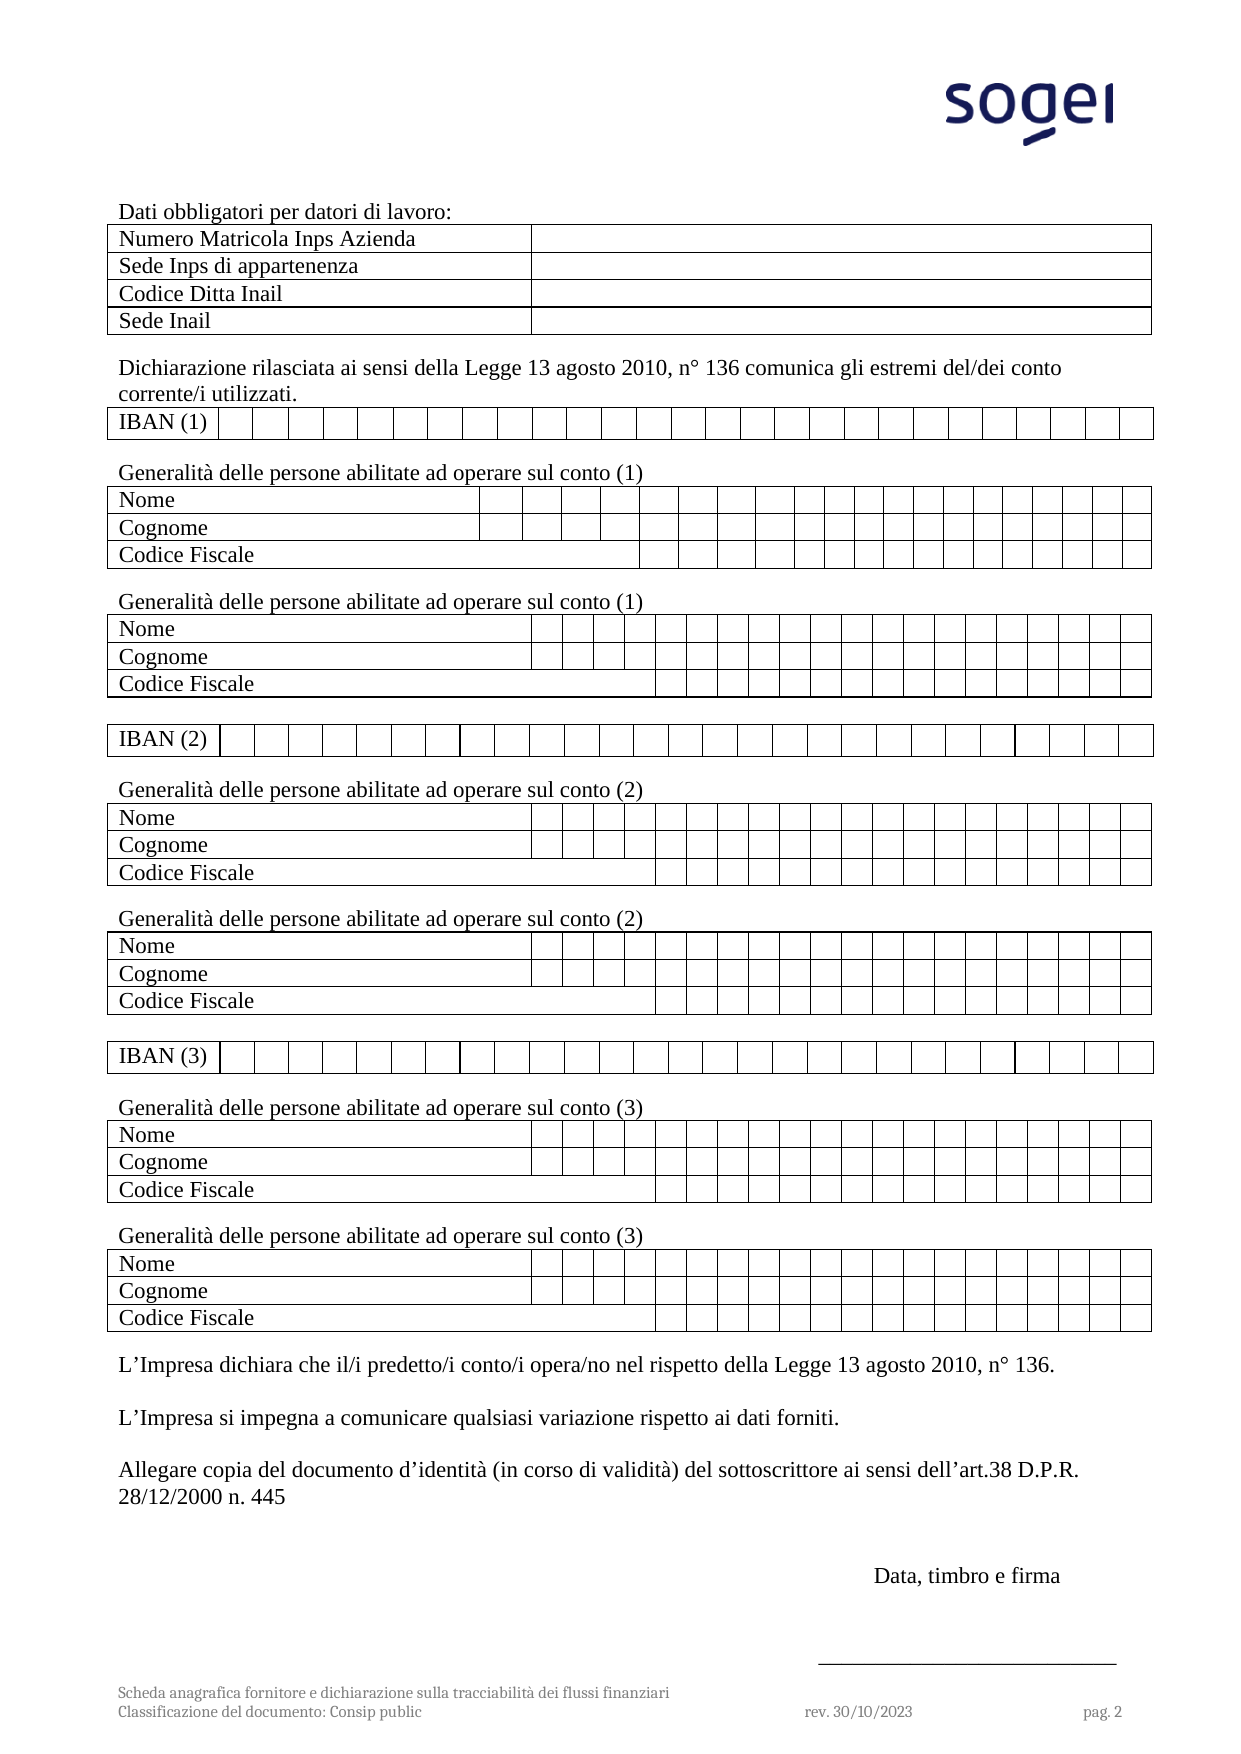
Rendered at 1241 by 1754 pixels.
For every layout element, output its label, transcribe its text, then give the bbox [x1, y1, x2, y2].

table_header [914, 408, 948, 439]
table_cell [811, 831, 841, 857]
table_header [703, 725, 737, 756]
table_cell [855, 514, 883, 540]
table_cell [780, 960, 810, 986]
table_cell [1059, 1277, 1089, 1303]
table_cell [523, 514, 561, 540]
table_header [873, 1121, 903, 1147]
table_header Nome [108, 804, 531, 830]
table_header [669, 1042, 702, 1073]
table_header IBAN (2) [108, 725, 219, 756]
table_header [1059, 933, 1089, 959]
table_header Nome [108, 1250, 531, 1276]
table_header [904, 1121, 934, 1147]
table_cell [780, 859, 810, 885]
table_header [1059, 804, 1089, 830]
table_cell [656, 1148, 686, 1175]
table_cell [625, 1148, 655, 1175]
table_header [775, 408, 809, 439]
table_cell [1090, 643, 1120, 669]
table_header [358, 408, 393, 439]
table_header [1059, 1250, 1089, 1276]
table_header [738, 1042, 772, 1073]
table_header [428, 408, 462, 439]
table_cell [656, 987, 686, 1014]
table_cell [1059, 831, 1089, 857]
table_cell [842, 643, 872, 669]
table_cell [656, 1305, 686, 1331]
table_header [935, 615, 965, 642]
table_cell [974, 514, 1002, 540]
table_cell [625, 643, 655, 669]
table_header [640, 487, 678, 513]
table_cell [1028, 859, 1058, 885]
table_cell [904, 1305, 934, 1331]
table_header [498, 408, 532, 439]
table_header [845, 408, 878, 439]
table_cell [656, 960, 686, 986]
table_header [810, 408, 844, 439]
table_cell [1063, 541, 1092, 568]
table_header [842, 725, 876, 756]
table_header [1121, 804, 1151, 830]
table_cell [1059, 859, 1089, 885]
table_cell Codice Ditta Inail [108, 280, 531, 306]
table_header [1051, 408, 1085, 439]
table_header [625, 1121, 655, 1147]
table_cell [873, 987, 903, 1014]
table_cell [687, 670, 717, 696]
table_cell [780, 1148, 810, 1175]
table_cell [780, 1176, 810, 1202]
table_cell [1090, 1148, 1120, 1175]
table_cell [718, 960, 748, 986]
table_cell [842, 987, 872, 1014]
table_cell Sede Inail [108, 308, 531, 334]
text Allegare copia del documento d’identità (in corso di validità) del sottoscrittore ai sensi dell’art.38 D.P.R. 28/12/2000 n. 445 [118, 1456, 1122, 1509]
table_header [289, 1042, 322, 1073]
table_cell [1090, 960, 1120, 986]
table_cell [974, 541, 1002, 568]
table_cell [679, 541, 717, 568]
table_header [997, 1250, 1027, 1276]
table_header [601, 487, 639, 513]
table_cell [480, 514, 522, 540]
table_header [533, 408, 566, 439]
table_header [530, 1042, 564, 1073]
table_header [563, 1121, 593, 1147]
table_header [563, 933, 593, 959]
table_header [873, 615, 903, 642]
table_cell [656, 1176, 686, 1202]
table_header [634, 725, 668, 756]
table_header [567, 408, 601, 439]
table_header [718, 1250, 748, 1276]
table_cell [873, 859, 903, 885]
table_cell Codice Fiscale [108, 670, 655, 696]
table_cell [997, 960, 1027, 986]
table_header [981, 1042, 1014, 1073]
table_header [974, 487, 1002, 513]
table_cell [780, 987, 810, 1014]
table_cell [532, 960, 562, 986]
table_header [738, 725, 772, 756]
table_cell [1059, 670, 1089, 696]
table_cell [904, 670, 934, 696]
table_cell [944, 514, 973, 540]
table_header [565, 725, 599, 756]
table_cell [873, 831, 903, 857]
text Generalità delle persone abilitate ad operare sul conto (3) [118, 1093, 1122, 1120]
table_header [687, 615, 717, 642]
table_cell [811, 987, 841, 1014]
table_header [811, 933, 841, 959]
table_header [997, 933, 1027, 959]
table_header [687, 1121, 717, 1147]
table_cell [1123, 541, 1151, 568]
table_header [532, 1121, 562, 1147]
text Generalità delle persone abilitate ad operare sul conto (1) [118, 459, 1122, 486]
table_cell [749, 643, 779, 669]
table_header [718, 487, 755, 513]
table_header [480, 487, 522, 513]
table_header [808, 1042, 841, 1073]
table_header [1033, 487, 1062, 513]
table_cell [842, 859, 872, 885]
table_cell [1090, 831, 1120, 857]
table_cell [997, 1148, 1027, 1175]
text Generalità delle persone abilitate ad operare sul conto (1) [118, 588, 1122, 614]
table_header [221, 725, 254, 756]
table_header [949, 408, 982, 439]
table_cell [718, 987, 748, 1014]
table_header [718, 804, 748, 830]
table_header [983, 408, 1016, 439]
table_header [795, 487, 824, 513]
table_cell [1121, 987, 1151, 1014]
table_header [532, 933, 562, 959]
table_cell [749, 670, 779, 696]
table_header [749, 933, 779, 959]
table_header [1028, 933, 1058, 959]
table_cell [1028, 1277, 1058, 1303]
table_cell [873, 960, 903, 986]
table_cell [914, 541, 943, 568]
table_cell [966, 1305, 996, 1331]
table_cell Cognome [108, 1148, 531, 1175]
table_cell [904, 1176, 934, 1202]
table_cell [825, 541, 854, 568]
table_header [563, 804, 593, 830]
table_cell [904, 1148, 934, 1175]
table_cell Codice Fiscale [108, 1305, 655, 1331]
text Generalità delle persone abilitate ad operare sul conto (2) [118, 776, 1122, 803]
table_cell [532, 1148, 562, 1175]
table_cell [718, 1176, 748, 1202]
table_header [426, 725, 459, 756]
table_header [1085, 725, 1118, 756]
table_header Nome [108, 933, 531, 959]
table_cell [1059, 643, 1089, 669]
table_header [981, 725, 1014, 756]
table_cell [718, 541, 755, 568]
table_cell [966, 1176, 996, 1202]
table_cell [935, 1277, 965, 1303]
table_header [1120, 408, 1153, 439]
table_cell [873, 670, 903, 696]
text L’Impresa si impegna a comunicare qualsiasi variazione rispetto ai dati forniti. [118, 1404, 1122, 1430]
table_cell [997, 831, 1027, 857]
table_cell [1059, 1305, 1089, 1331]
table_cell [997, 643, 1027, 669]
table_cell Sede Inps di appartenenza [108, 253, 531, 279]
table_header [1090, 804, 1120, 830]
table_cell [718, 1277, 748, 1303]
table_cell [1090, 1305, 1120, 1331]
table_header [855, 487, 883, 513]
table_header [392, 725, 425, 756]
table_cell [966, 987, 996, 1014]
table_header [842, 804, 872, 830]
table_header [780, 933, 810, 959]
table_cell [594, 1277, 624, 1303]
text Dati obbligatori per datori di lavoro: [118, 198, 1122, 224]
table_header [904, 933, 934, 959]
table_cell [997, 1305, 1027, 1331]
table_header [495, 1042, 529, 1073]
table_cell [904, 859, 934, 885]
table_cell [842, 960, 872, 986]
table_cell [1028, 987, 1058, 1014]
table_cell [884, 514, 913, 540]
table_header [1085, 1042, 1118, 1073]
table_header [392, 1042, 425, 1073]
table_header [842, 1250, 872, 1276]
table_header [873, 933, 903, 959]
table_header [679, 487, 717, 513]
table_header [749, 615, 779, 642]
table_cell [1123, 514, 1151, 540]
table_cell [935, 670, 965, 696]
table_cell [718, 1305, 748, 1331]
table_cell [687, 859, 717, 885]
table_header [1059, 1121, 1089, 1147]
table_header [741, 408, 774, 439]
table_header [811, 804, 841, 830]
table_header [749, 1250, 779, 1276]
table_header [1028, 804, 1058, 830]
table_cell [842, 1277, 872, 1303]
table_cell [594, 831, 624, 857]
table_header [523, 487, 561, 513]
table_header [1003, 487, 1032, 513]
table_cell [811, 670, 841, 696]
table_header [1119, 725, 1153, 756]
table_cell [1090, 1277, 1120, 1303]
table_cell [1093, 541, 1122, 568]
table_header [703, 1042, 737, 1073]
table_cell [640, 514, 678, 540]
table_header [219, 408, 252, 439]
table_cell [1059, 960, 1089, 986]
table_header [656, 804, 686, 830]
table_header [656, 1121, 686, 1147]
table_cell [749, 987, 779, 1014]
table_header [532, 1250, 562, 1276]
table_cell [935, 1305, 965, 1331]
table_header [718, 1121, 748, 1147]
table_cell [914, 514, 943, 540]
table_header [532, 615, 562, 642]
table_header [997, 615, 1027, 642]
table_header [637, 408, 671, 439]
table_header [811, 1121, 841, 1147]
table_header [944, 487, 973, 513]
table_cell [1033, 514, 1062, 540]
table_header [656, 933, 686, 959]
table_header [600, 1042, 633, 1073]
table_cell [795, 514, 824, 540]
table_cell [1121, 831, 1151, 857]
table_header Nome [108, 487, 479, 513]
table_header [634, 1042, 668, 1073]
text Generalità delle persone abilitate ad operare sul conto (2) [118, 905, 1122, 931]
table_cell [532, 280, 1151, 306]
table_cell [1121, 670, 1151, 696]
table_cell [811, 960, 841, 986]
table_header [756, 487, 794, 513]
table_cell [563, 831, 593, 857]
table_header [842, 1042, 876, 1073]
table_header [602, 408, 636, 439]
table_cell [687, 831, 717, 857]
table_cell [884, 541, 913, 568]
table_header [357, 725, 391, 756]
table_header [1017, 408, 1050, 439]
table_cell [780, 670, 810, 696]
table_cell [749, 859, 779, 885]
table_cell [1121, 1176, 1151, 1202]
table_header [912, 725, 945, 756]
text Data, timbro e firma [812, 1562, 1122, 1588]
table_cell [1090, 859, 1120, 885]
table_cell [944, 541, 973, 568]
table_header [687, 933, 717, 959]
table_header [625, 615, 655, 642]
table_header [914, 487, 943, 513]
table_header [966, 1121, 996, 1147]
table_header [656, 1250, 686, 1276]
table_header [718, 615, 748, 642]
table_cell [873, 643, 903, 669]
table_cell [532, 831, 562, 857]
table_cell [625, 831, 655, 857]
table_cell [997, 1176, 1027, 1202]
table_cell Codice Fiscale [108, 859, 655, 885]
table_header [873, 1250, 903, 1276]
table_header [357, 1042, 391, 1073]
table_header [884, 487, 913, 513]
table_cell [594, 643, 624, 669]
table_header [1028, 615, 1058, 642]
table_header [877, 725, 911, 756]
table_header [773, 725, 807, 756]
picture [940, 73, 1122, 148]
table_header [808, 725, 841, 756]
table_cell Cognome [108, 1277, 531, 1303]
table_cell [1090, 1176, 1120, 1202]
table_cell [1093, 514, 1122, 540]
table_cell [718, 514, 755, 540]
table_cell [687, 1176, 717, 1202]
table_cell [811, 1148, 841, 1175]
table_cell [904, 987, 934, 1014]
table_header [842, 1121, 872, 1147]
table_header Nome [108, 1121, 531, 1147]
table_header [1050, 1042, 1084, 1073]
table_header [935, 1250, 965, 1276]
table_cell [594, 960, 624, 986]
table_header [255, 725, 288, 756]
table_cell [904, 643, 934, 669]
table_cell [904, 1277, 934, 1303]
table_cell [1121, 859, 1151, 885]
table_header [773, 1042, 807, 1073]
table_cell [780, 643, 810, 669]
table_cell [842, 1305, 872, 1331]
table_header [842, 615, 872, 642]
table_header [656, 615, 686, 642]
table_header [461, 725, 494, 756]
table_cell [1059, 1148, 1089, 1175]
table_cell [811, 1277, 841, 1303]
table_cell [656, 859, 686, 885]
table_cell [1003, 541, 1032, 568]
table_cell [780, 831, 810, 857]
table_cell [966, 859, 996, 885]
table_cell [935, 859, 965, 885]
table_header [323, 725, 356, 756]
table_cell [1028, 831, 1058, 857]
table_header [842, 933, 872, 959]
table_header [749, 804, 779, 830]
table_header [253, 408, 288, 439]
table_header [323, 1042, 356, 1073]
table_cell [640, 541, 678, 568]
table_cell [873, 1277, 903, 1303]
table_header [625, 933, 655, 959]
table_header [394, 408, 427, 439]
table_cell [1028, 1176, 1058, 1202]
table_cell [904, 960, 934, 986]
table_cell [1028, 1305, 1058, 1331]
table_header [565, 1042, 599, 1073]
table_cell [966, 960, 996, 986]
table_cell [1121, 1305, 1151, 1331]
table_header [221, 1042, 254, 1073]
table_cell [718, 670, 748, 696]
table_cell [935, 960, 965, 986]
table_cell [935, 643, 965, 669]
table_cell [749, 1305, 779, 1331]
table_header [1016, 1042, 1049, 1073]
table_cell [1059, 1176, 1089, 1202]
table_header [1121, 1250, 1151, 1276]
table_cell [718, 831, 748, 857]
table_header [997, 804, 1027, 830]
table_cell [873, 1305, 903, 1331]
table_header [904, 804, 934, 830]
table_cell Codice Fiscale [108, 541, 639, 568]
table_cell [904, 831, 934, 857]
table_header [1059, 615, 1089, 642]
table_header [324, 408, 357, 439]
table_header [1090, 1250, 1120, 1276]
table_cell [563, 960, 593, 986]
table_cell [842, 1176, 872, 1202]
table_header [904, 615, 934, 642]
table_header [600, 725, 633, 756]
table_cell [997, 670, 1027, 696]
table_header [594, 615, 624, 642]
table_cell [1028, 960, 1058, 986]
table_cell [749, 960, 779, 986]
table_header [780, 1250, 810, 1276]
table_header [780, 1121, 810, 1147]
table_cell [532, 1277, 562, 1303]
table_header [687, 804, 717, 830]
table_cell [966, 831, 996, 857]
table_cell [687, 1277, 717, 1303]
table_header [463, 408, 497, 439]
table_header [1121, 615, 1151, 642]
table_header [289, 408, 323, 439]
table_cell [563, 1148, 593, 1175]
table_header [563, 615, 593, 642]
table_header [877, 1042, 911, 1073]
table_header [532, 225, 1151, 252]
table_header [594, 933, 624, 959]
table_cell [687, 643, 717, 669]
table_cell [1028, 1148, 1058, 1175]
table_cell [718, 1148, 748, 1175]
table_header [687, 1250, 717, 1276]
table_header [879, 408, 913, 439]
table_cell [966, 670, 996, 696]
table_cell [1028, 643, 1058, 669]
table_header [594, 804, 624, 830]
table_cell [1121, 1277, 1151, 1303]
table_header [1090, 933, 1120, 959]
table_header [672, 408, 705, 439]
table_cell [842, 1148, 872, 1175]
table_cell [855, 541, 883, 568]
text L’Impresa dichiara che il/i predetto/i conto/i opera/no nel rispetto della Legge 13 agosto 2010, n° 136. [118, 1351, 1122, 1377]
table_header [1119, 1042, 1153, 1073]
table_cell [687, 1148, 717, 1175]
table_cell [687, 960, 717, 986]
table_cell [1121, 1148, 1151, 1175]
table_header [255, 1042, 288, 1073]
table_cell [811, 643, 841, 669]
table_cell Cognome [108, 643, 531, 669]
table_cell Cognome [108, 960, 531, 986]
table_cell [749, 1277, 779, 1303]
table_cell [749, 831, 779, 857]
table_header [706, 408, 740, 439]
table_cell [532, 308, 1151, 334]
table_header [780, 804, 810, 830]
table_cell [656, 670, 686, 696]
table_cell [718, 643, 748, 669]
table_cell [1090, 670, 1120, 696]
table_cell [718, 859, 748, 885]
table_cell [795, 541, 824, 568]
table_cell Codice Fiscale [108, 987, 655, 1014]
table_cell [997, 987, 1027, 1014]
table_header [966, 933, 996, 959]
table_header [1121, 933, 1151, 959]
table_header [426, 1042, 459, 1073]
table_header [1121, 1121, 1151, 1147]
table_cell [780, 1277, 810, 1303]
table_cell [935, 1176, 965, 1202]
table_cell [842, 670, 872, 696]
table_header [530, 725, 564, 756]
table_cell [811, 859, 841, 885]
table_cell [935, 1148, 965, 1175]
table_header [966, 615, 996, 642]
table_cell [563, 1277, 593, 1303]
table_cell Cognome [108, 831, 531, 857]
table_header [935, 804, 965, 830]
table_header [495, 725, 529, 756]
table_header [749, 1121, 779, 1147]
table_cell [1063, 514, 1092, 540]
text Generalità delle persone abilitate ad operare sul conto (3) [118, 1222, 1122, 1249]
table_header [997, 1121, 1027, 1147]
text __________________________ [812, 1641, 1122, 1667]
table_cell [532, 643, 562, 669]
table_cell Cognome [108, 514, 479, 540]
table_cell [625, 1277, 655, 1303]
table_header [563, 1250, 593, 1276]
table_header [935, 933, 965, 959]
table_cell [601, 514, 639, 540]
table_header [946, 725, 980, 756]
table_cell [997, 1277, 1027, 1303]
table_cell [1033, 541, 1062, 568]
table_cell [687, 987, 717, 1014]
table_header [966, 1250, 996, 1276]
table_header [935, 1121, 965, 1147]
table_header [966, 804, 996, 830]
table_header [904, 1250, 934, 1276]
table_header IBAN (1) [108, 408, 218, 439]
table_header [562, 487, 600, 513]
table_cell [532, 253, 1151, 279]
table_cell [935, 831, 965, 857]
table_header [625, 804, 655, 830]
table_cell [656, 643, 686, 669]
table_cell [1059, 987, 1089, 1014]
table_header [594, 1121, 624, 1147]
table_cell [625, 960, 655, 986]
table_cell [935, 987, 965, 1014]
table_cell [1121, 643, 1151, 669]
table_cell [966, 1148, 996, 1175]
table_cell [1003, 514, 1032, 540]
table_header [1090, 1121, 1120, 1147]
table_header [825, 487, 854, 513]
table_header [461, 1042, 494, 1073]
table_cell [780, 1305, 810, 1331]
table_header [1123, 487, 1151, 513]
table_cell [679, 514, 717, 540]
table_cell [1121, 960, 1151, 986]
table_cell [594, 1148, 624, 1175]
table_header [1063, 487, 1092, 513]
table_cell [842, 831, 872, 857]
table_cell [562, 514, 600, 540]
table_header [625, 1250, 655, 1276]
table_header [669, 725, 702, 756]
table_header [873, 804, 903, 830]
text Dichiarazione rilasciata ai sensi della Legge 13 agosto 2010, n° 136 comunica gli estremi del/dei conto corrente/i utilizzati. [118, 354, 1122, 407]
table_cell [749, 1148, 779, 1175]
table_header [780, 615, 810, 642]
table_header [946, 1042, 980, 1073]
table_header [718, 933, 748, 959]
table_cell [1090, 987, 1120, 1014]
table_cell [656, 831, 686, 857]
table_cell [756, 514, 794, 540]
table_cell Codice Fiscale [108, 1176, 655, 1202]
table_header [912, 1042, 945, 1073]
table_header IBAN (3) [108, 1042, 219, 1073]
table_header [1086, 408, 1119, 439]
table_header [811, 1250, 841, 1276]
table_cell [687, 1305, 717, 1331]
table_header [1028, 1250, 1058, 1276]
table_cell [997, 859, 1027, 885]
table_header [532, 804, 562, 830]
table_header Numero Matricola Inps Azienda [108, 225, 531, 252]
table_header Nome [108, 615, 531, 642]
table_cell [756, 541, 794, 568]
table_header [289, 725, 322, 756]
table_header [1028, 1121, 1058, 1147]
table_header [1050, 725, 1084, 756]
table_cell [811, 1176, 841, 1202]
table_header [1090, 615, 1120, 642]
table_cell [656, 1277, 686, 1303]
table_cell [749, 1176, 779, 1202]
table_header [811, 615, 841, 642]
table_cell [811, 1305, 841, 1331]
table_cell [563, 643, 593, 669]
table_cell [873, 1148, 903, 1175]
table_cell [873, 1176, 903, 1202]
table_header [594, 1250, 624, 1276]
table_header [1016, 725, 1049, 756]
table_header [1093, 487, 1122, 513]
table_cell [1028, 670, 1058, 696]
table_cell [825, 514, 854, 540]
table_cell [966, 643, 996, 669]
table_cell [966, 1277, 996, 1303]
